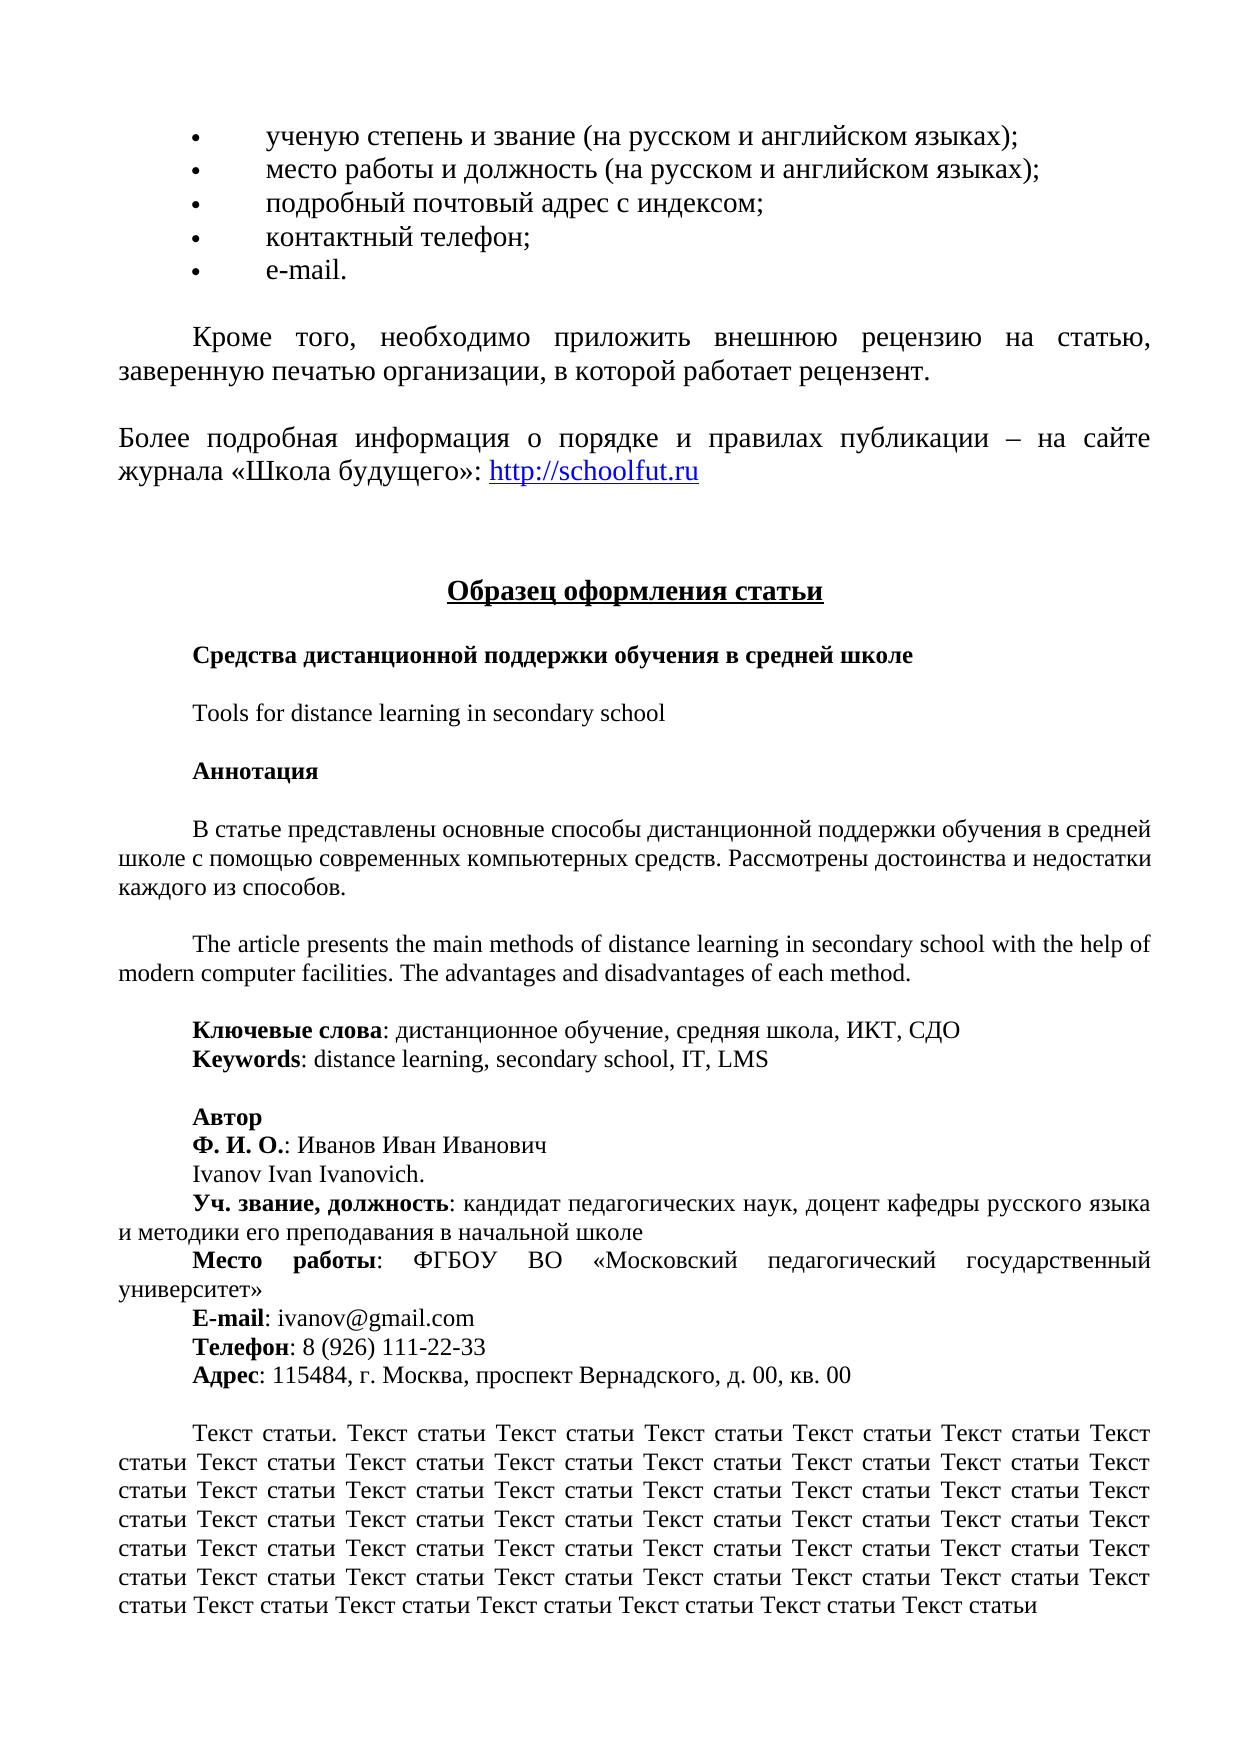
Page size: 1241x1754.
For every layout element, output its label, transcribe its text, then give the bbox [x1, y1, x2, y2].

text E-mail: ivanov@gmail.com [118, 1303, 1152, 1332]
text Аннотация [118, 756, 1152, 785]
text Средства дистанционной поддержки обучения в средней школе [118, 640, 1152, 669]
text The article presents the main methods of distance learning in secondary school with the help of modern computer facilities. The advantages and disadvantages of each method. [118, 929, 1152, 987]
list ученую степень и звание (на русском и английском языках); [118, 118, 1152, 152]
text Кроме того, необходимо приложить внешнюю рецензию на статью, заверенную печатью организации, в которой работает рецензент. [118, 319, 1152, 386]
text Ivanov Ivan Ivanovich. [118, 1159, 1152, 1188]
list e-mail. [118, 252, 1152, 286]
text Место работы: ФГБОУ ВО «Московский педагогический государственный университет» [118, 1245, 1152, 1303]
list место работы и должность (на русском и английском языках); [118, 152, 1152, 185]
text Текст статьи. Текст статьи Текст статьи Текст статьи Текст статьи Текст статьи Текст статьи Текст статьи Текст статьи Текст статьи Текст статьи Текст статьи Текст статьи Текст статьи Текст статьи Текст статьи Текст статьи Текст статьи Текст статьи Текст статьи Текст статьи Текст статьи Текст статьи Текст статьи Текст статьи Текст статьи Текст статьи Текст статьи Текст статьи Текст статьи Текст статьи Текст статьи Текст статьи Текст статьи Текст статьи Текст статьи Текст статьи Текст статьи Текст статьи Текст статьи Текст статьи Текст статьи Текст статьи Текст статьи Текст статьи Текст статьи Текст статьи Текст статьи [118, 1418, 1152, 1619]
text В статье представлены основные способы дистанционной поддержки обучения в средней школе с помощью современных компьютерных средств. Рассмотрены достоинства и недостатки каждого из способов. [118, 814, 1152, 900]
text Уч. звание, должность: кандидат педагогических наук, доцент кафедры русского языка и методики его преподавания в начальной школе [118, 1188, 1152, 1245]
text Адрес: 115484, г. Москва, проспект Вернадского, д. 00, кв. 00 [118, 1360, 1152, 1389]
text Ф. И. О.: Иванов Иван Иванович [118, 1130, 1152, 1159]
text Автор [118, 1102, 1152, 1130]
list контактный телефон; [118, 219, 1152, 252]
text Телефон: 8 (926) 111-22-33 [118, 1332, 1152, 1360]
text Более подробная информация о порядке и правилах публикации – на сайте журнала «Школа будущего»: http://schoolfut.ru [118, 420, 1152, 487]
list подробный почтовый адрес с индексом; [118, 185, 1152, 219]
text Образец оформления статьи [118, 573, 1152, 607]
text Ключевые слова: дистанционное обучение, средняя школа, ИКТ, СДО [118, 1015, 1152, 1044]
text Keywords: distance learning, secondary school, IT, LMS [118, 1044, 1152, 1073]
text Tools for distance learning in secondary school [118, 698, 1152, 727]
